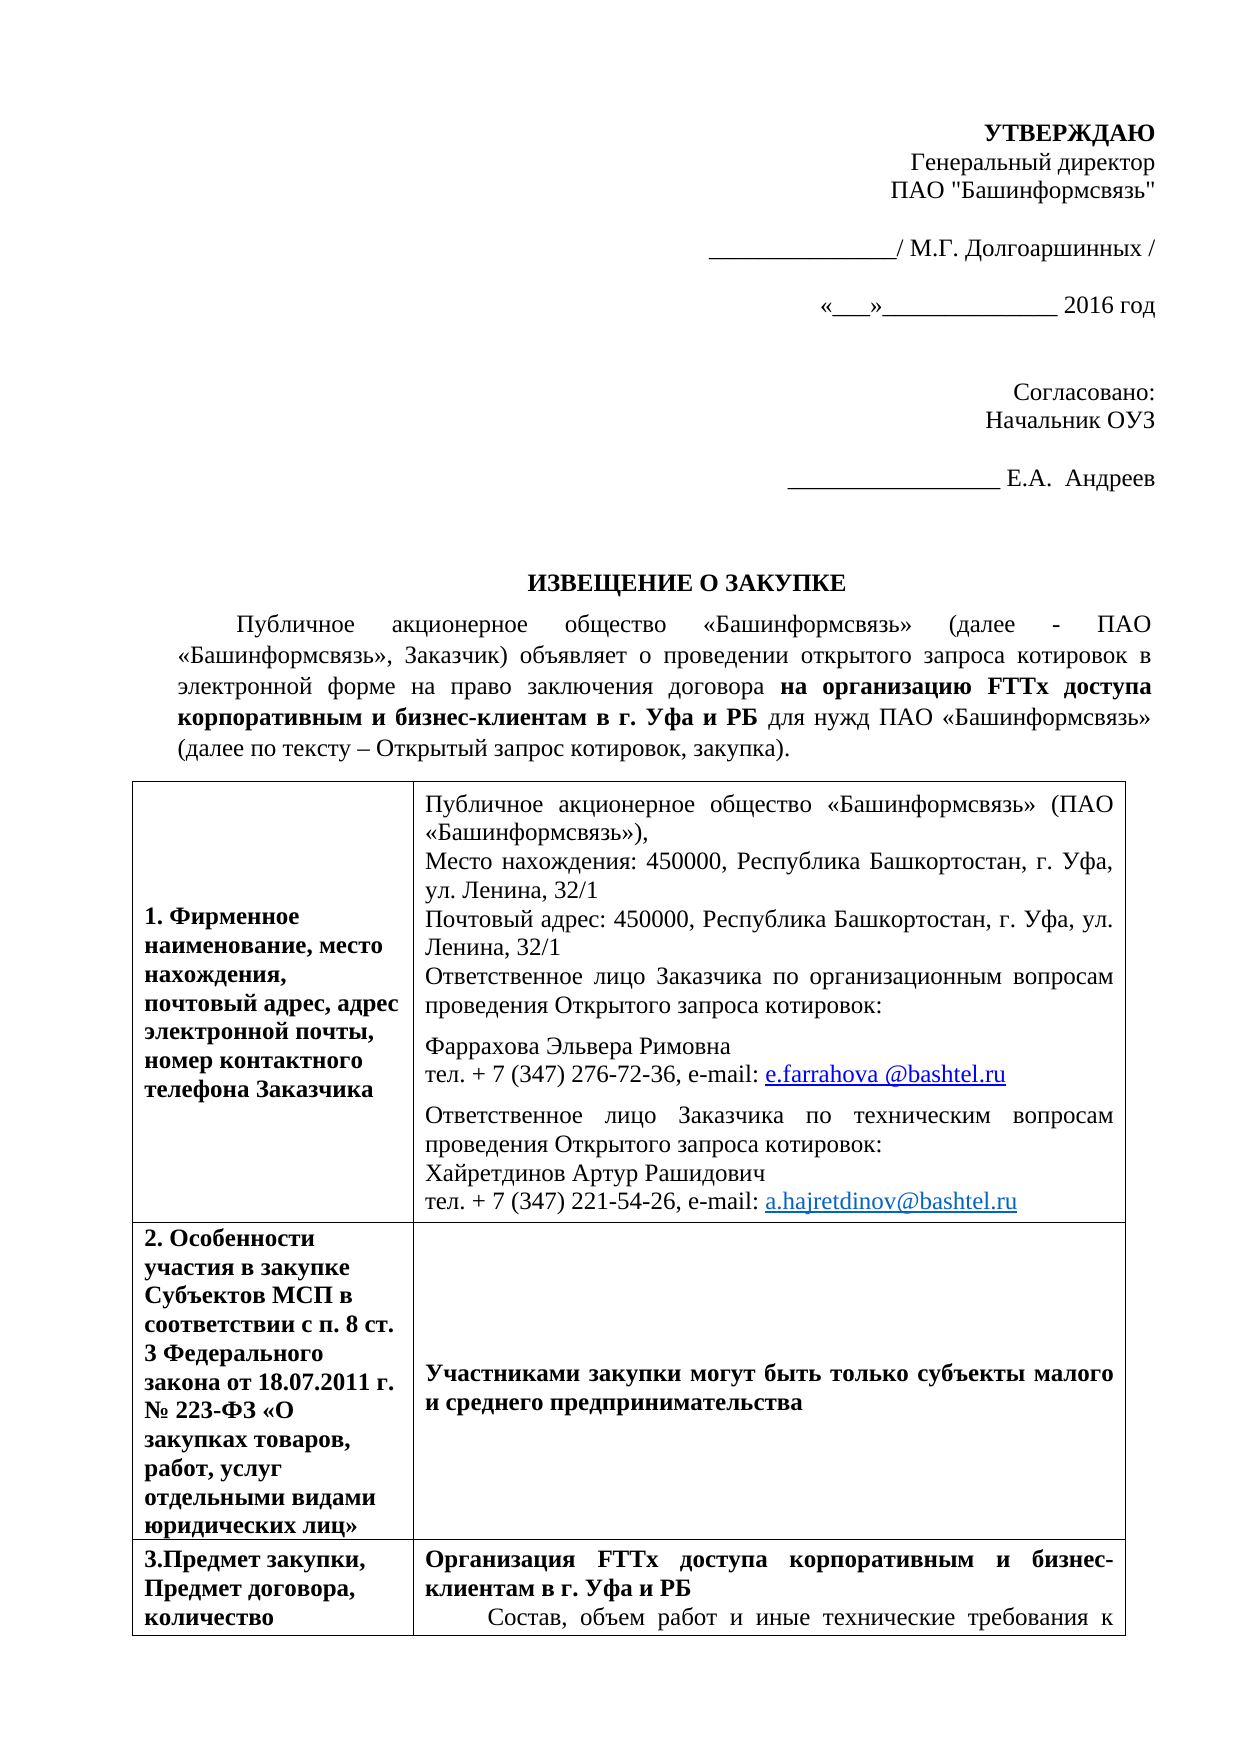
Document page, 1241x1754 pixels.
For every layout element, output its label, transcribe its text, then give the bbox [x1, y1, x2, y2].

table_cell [133, 1540, 413, 1635]
table_header [166, 118, 1155, 540]
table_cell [414, 1540, 1125, 1635]
table_cell Участниками закупки могут быть только субъекты малого и среднего предпринимательства [414, 1223, 1125, 1539]
table_cell 2. Особенности участия в закупке Субъектов МСП в соответствии с п. 8 ст. 3 Федерального закона от 18.07.2011 г. № 223-ФЗ «О закупках товаров, работ, услуг отдельными видами юридических лиц» [133, 1223, 413, 1539]
text Публичное акционерное общество «Башинформсвязь» (далее - ПАО «Башинформсвязь», Заказчик) объявляет о проведении открытого запроса котировок в электронной форме на право заключения договора на организацию FTTх доступа корпоративным и бизнес-клиентам в г. Уфа и РБ для нужд ПАО «Башинформсвязь» (далее по тексту – Открытый запрос котировок, закупка). [177, 609, 1152, 762]
text ИЗВЕЩЕНИЕ О ЗАКУПКЕ [222, 568, 1152, 597]
table_header Публичное акционерное общество «Башинформсвязь» (ПАО «Башинформсвязь»), Место нахождения: 450000, Республика Башкортостан, г. Уфа, ул. Ленина, 32/1 Почтовый адрес: 450000, Республика Башкортостан, г. Уфа, ул. Ленина, 32/1 Ответственное лицо Заказчика по организационным вопросам проведения Открытого запроса котировок: Фаррахова Эльвера Римовна тел. + 7 (347) 276-72-36, e-mail: e.farrahova @bashtel.ru Ответственное лицо Заказчика по техническим вопросам проведения Открытого запроса котировок: Хайретдинов Артур Рашидович тел. + 7 (347) 221-54-26, e-mail: a.hajretdinov@bashtel.ru [414, 782, 1125, 1222]
table_header 1. Фирменное наименование, место нахождения, почтовый адрес, адрес электронной почты, номер контактного телефона Заказчика [133, 782, 413, 1222]
